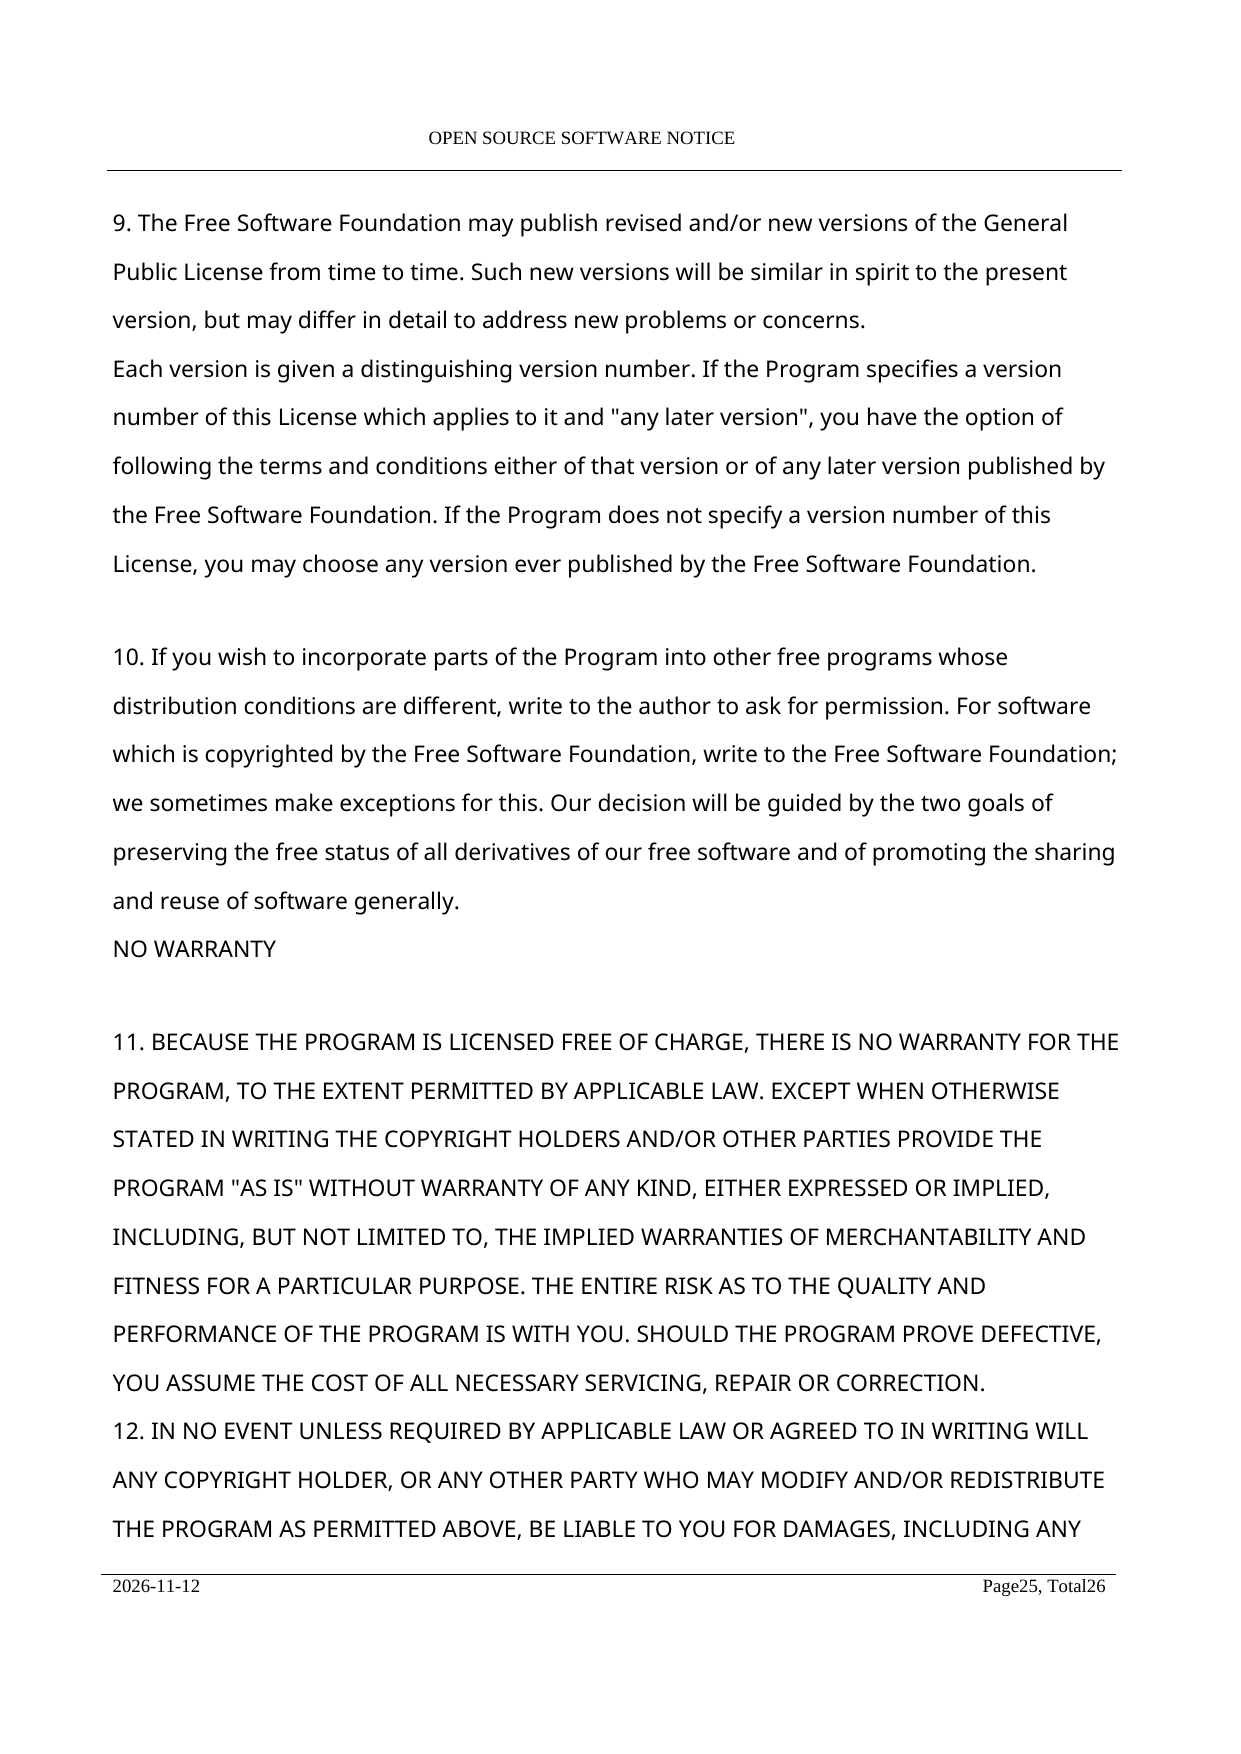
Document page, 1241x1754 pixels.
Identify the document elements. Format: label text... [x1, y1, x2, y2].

text NO WARRANTY [112, 932, 1128, 964]
text 10. If you wish to incorporate parts of the Program into other free programs whose distribution conditions are different, write to the author to ask for permission. For software which is copyrighted by the Free Software Foundation, write to the Free Software Foundation; we sometimes make exceptions for this. Our decision will be guided by the two goals of preserving the free status of all derivatives of our free software and of promoting the sharing and reuse of software generally. [112, 640, 1128, 916]
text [112, 1415, 1128, 1545]
text 9. The Free Software Foundation may publish revised and/or new versions of the General Public License from time to time. Such new versions will be similar in spirit to the present version, but may differ in detail to address new problems or concerns. [112, 206, 1128, 336]
text Each version is given a distinguishing version number. If the Program specifies a version number of this License which applies to it and "any later version", you have the option of following the terms and conditions either of that version or of any later version published by the Free Software Foundation. If the Program does not specify a version number of this License, you may choose any version ever published by the Free Software Foundation. [112, 352, 1128, 579]
text 11. BECAUSE THE PROGRAM IS LICENSED FREE OF CHARGE, THERE IS NO WARRANTY FOR THE PROGRAM, TO THE EXTENT PERMITTED BY APPLICABLE LAW. EXCEPT WHEN OTHERWISE STATED IN WRITING THE COPYRIGHT HOLDERS AND/OR OTHER PARTIES PROVIDE THE PROGRAM "AS IS" WITHOUT WARRANTY OF ANY KIND, EITHER EXPRESSED OR IMPLIED, INCLUDING, BUT NOT LIMITED TO, THE IMPLIED WARRANTIES OF MERCHANTABILITY AND FITNESS FOR A PARTICULAR PURPOSE. THE ENTIRE RISK AS TO THE QUALITY AND PERFORMANCE OF THE PROGRAM IS WITH YOU. SHOULD THE PROGRAM PROVE DEFECTIVE, YOU ASSUME THE COST OF ALL NECESSARY SERVICING, REPAIR OR CORRECTION. [112, 1025, 1128, 1399]
